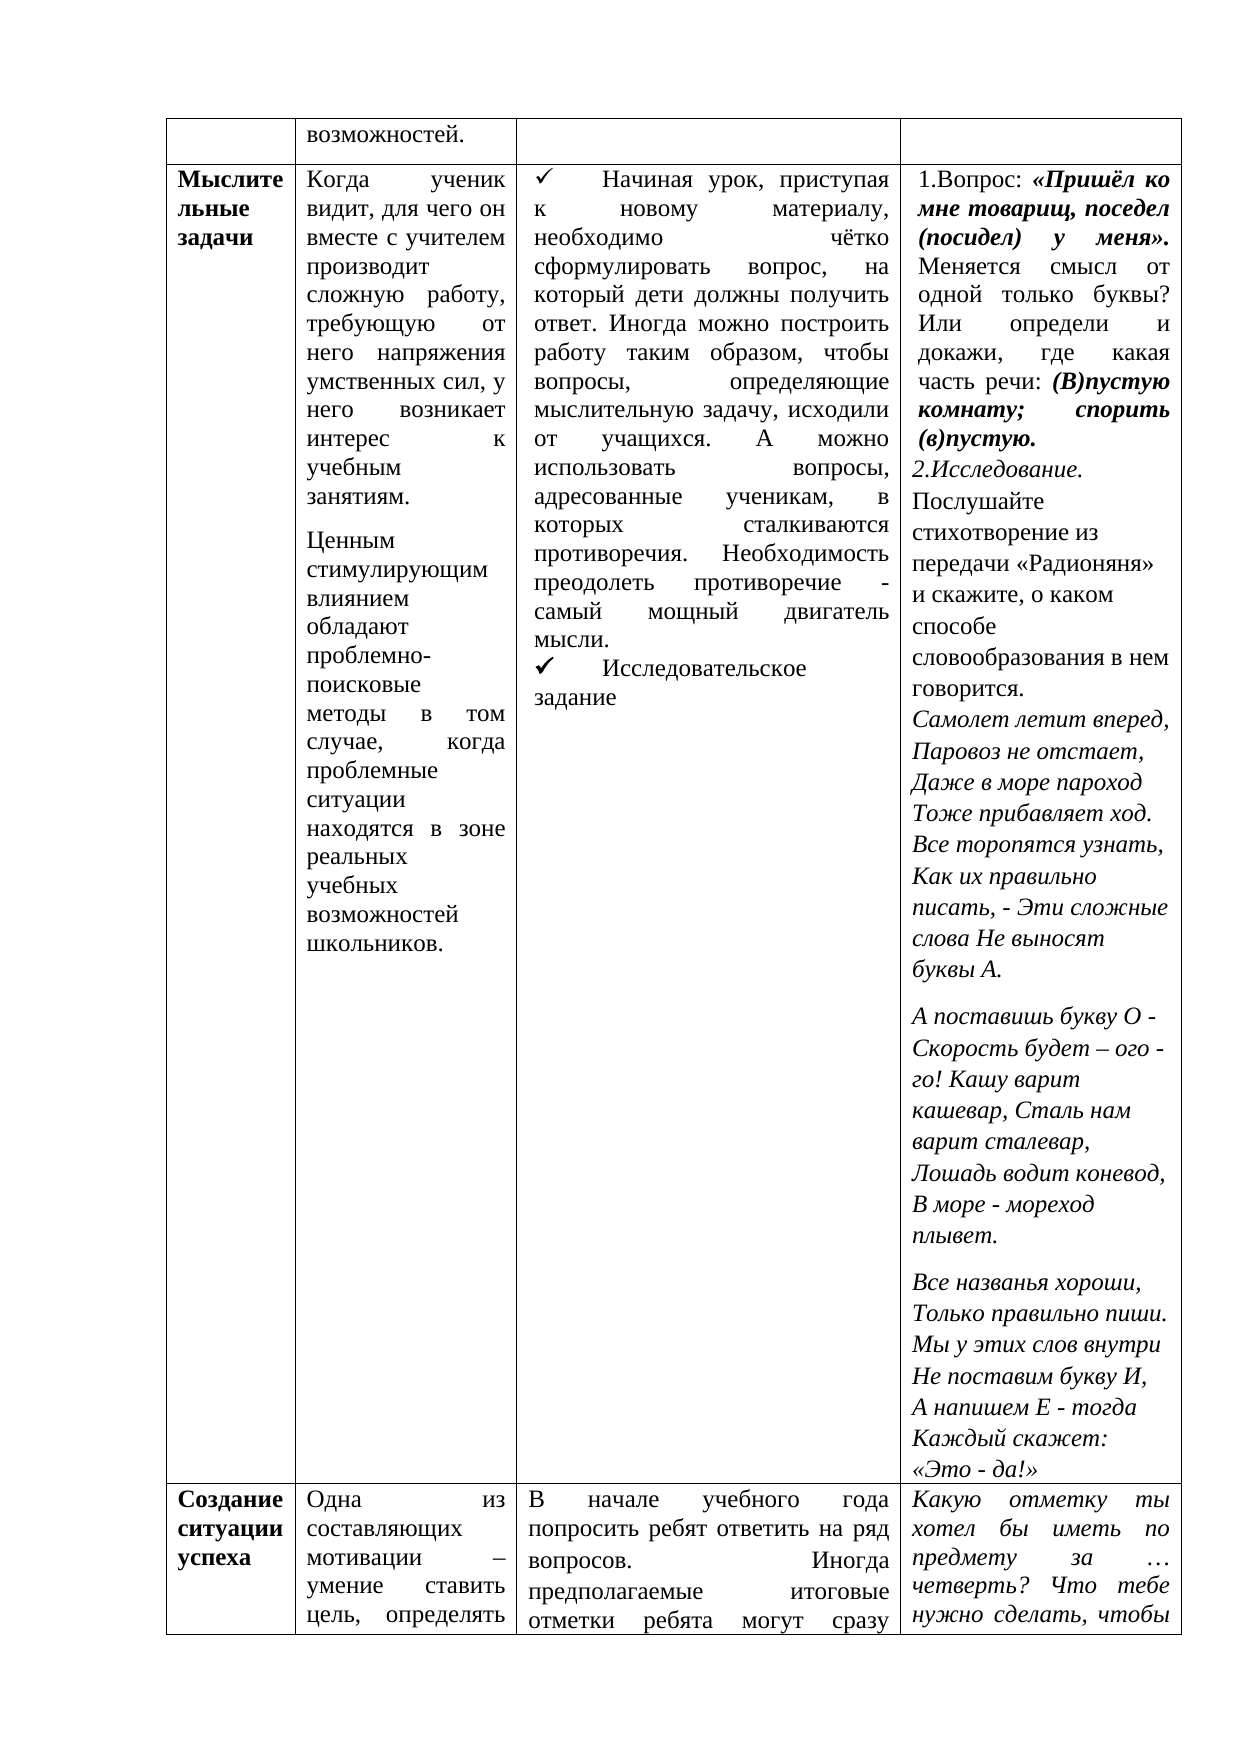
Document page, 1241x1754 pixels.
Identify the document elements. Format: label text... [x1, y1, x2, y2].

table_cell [901, 1484, 1181, 1633]
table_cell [296, 1484, 516, 1633]
table_cell Когда ученик видит, для чего он вместе с учителем производит сложную работу, требующую от него напряжения умственных сил, у него возникает интерес к учебным занятиям. Ценным стимулирующим влиянием обладают проблемно-поисковые методы в том случае, когда проблемные ситуации находятся в зоне реальных учебных возможностей школьников. [296, 165, 516, 1483]
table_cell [167, 119, 295, 163]
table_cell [517, 119, 900, 163]
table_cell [901, 119, 1181, 163]
table_cell Мыслительные задачи [167, 165, 295, 1483]
table_cell Начиная урок, приступая к новому материалу, необходимо чётко сформулировать вопрос, на который дети должны получить ответ. Иногда можно построить работу таким образом, чтобы вопросы, определяющие мыслительную задачу, исходили от учащихся. А можно использовать вопросы, адресованные ученикам, в которых сталкиваются противоречия. Необходимость преодолеть противоречие - самый мощный двигатель мысли. Исследовательское задание [517, 165, 900, 1483]
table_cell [167, 1484, 295, 1633]
table_cell 1.Вопрос: «Пришёл ко мне товарищ, поседел (посидел) у меня». Меняется смысл от одной только буквы? Или определи и докажи, где какая часть речи: (В)пустую комнату; спорить (в)пустую. 2.Исследование. Послушайте стихотворение из передачи «Радионяня» и скажите, о каком способе словообразования в нем говорится. Самолет летит вперед, Паровоз не отстает, Даже в море пароход Тоже прибавляет ход. Все торопятся узнать, Как их правильно писать, - Эти сложные слова Не выносят буквы А. А поставишь букву О - Скорость будет – ого - го! Кашу варит кашевар, Сталь нам варит сталевар, Лошадь водит коневод, В море - мореход плывет. Все названья хороши, Только правильно пиши. Мы у этих слов внутри Не поставим букву И, А напишем Е - тогда Каждый скажет: «Это - да!» [901, 165, 1181, 1483]
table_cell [517, 1484, 900, 1633]
